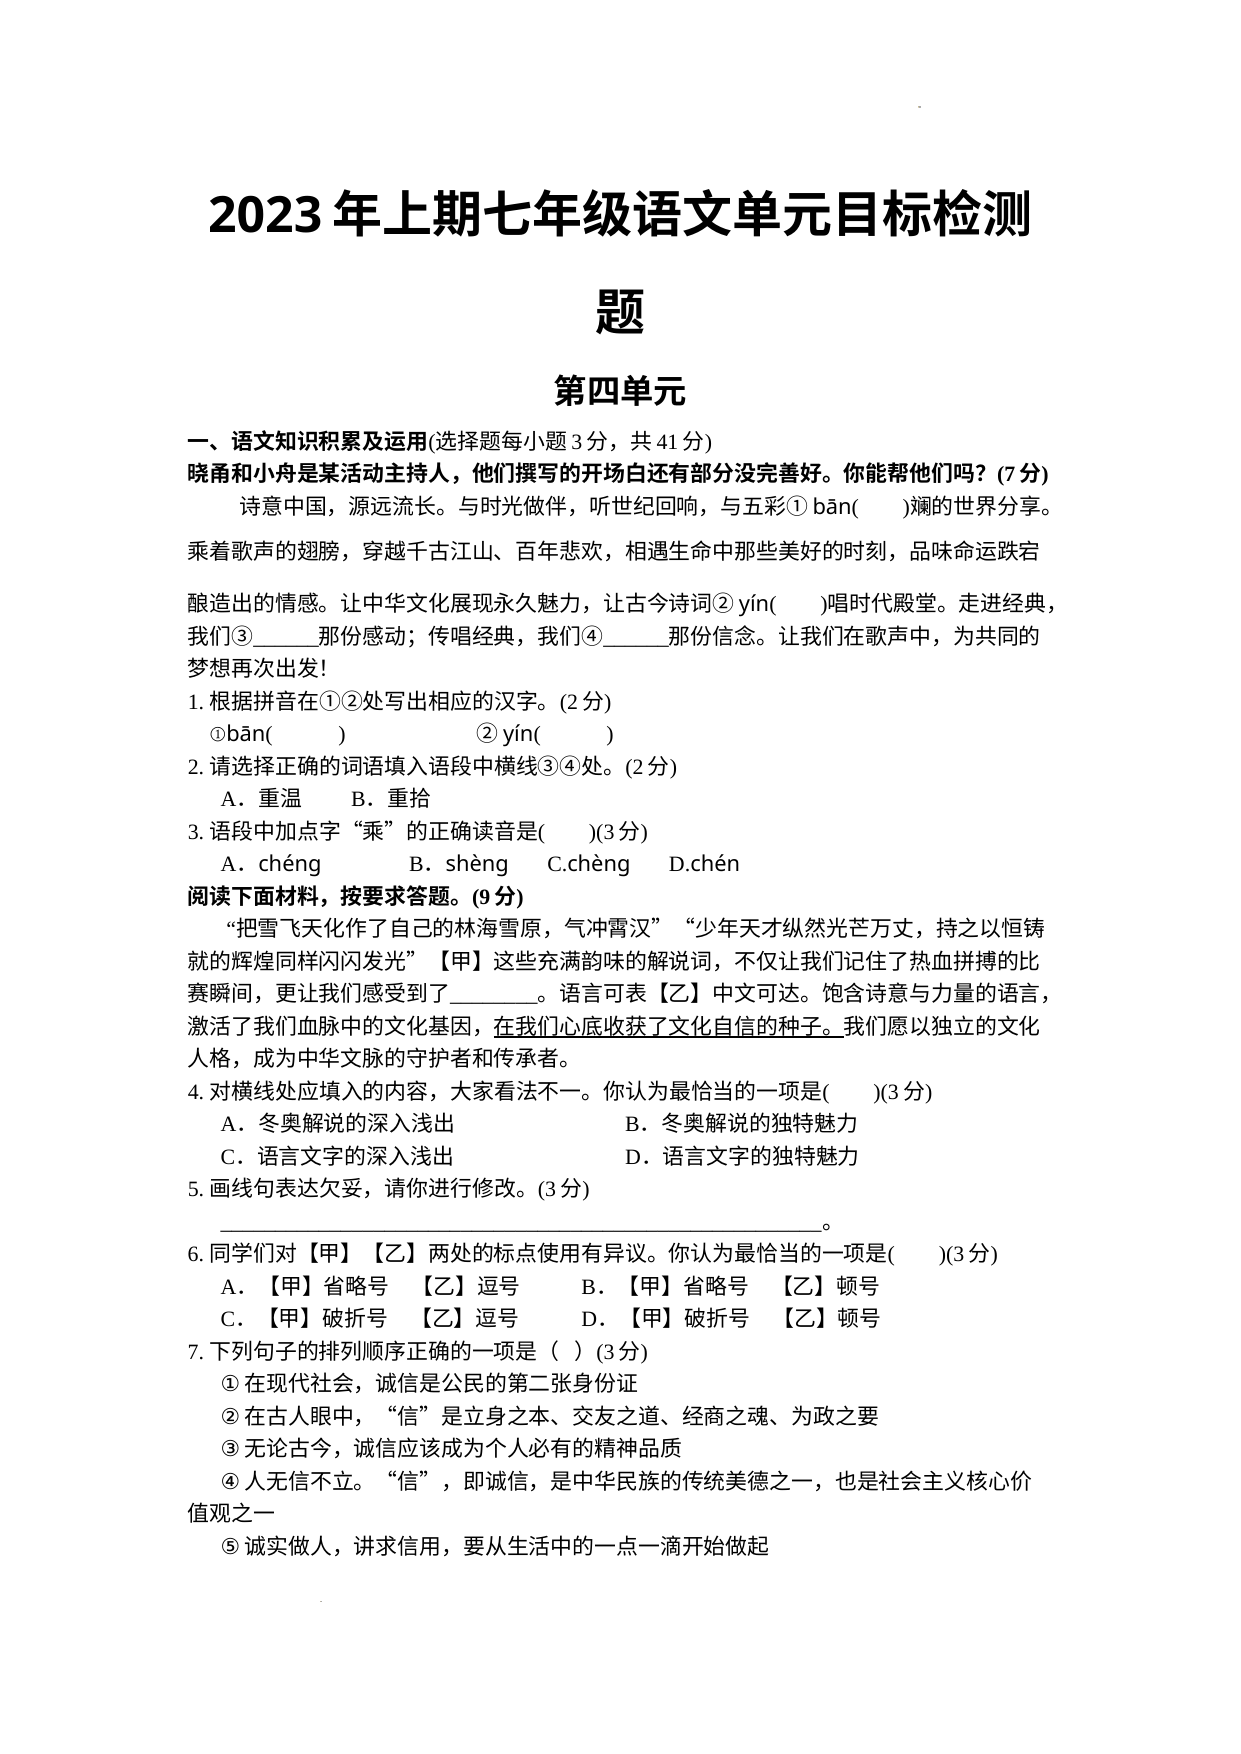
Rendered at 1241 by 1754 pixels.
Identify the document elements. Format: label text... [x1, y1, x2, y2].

text ⑤诚实做人，讲求信用，要从生活中的一点一滴开始做起 [187, 1528, 1053, 1561]
text A．重温 B．重拾 [187, 781, 1053, 813]
text 晓甬和小舟是某活动主持人，他们撰写的开场白还有部分没完善好。你能帮他们吗？(7分) [187, 456, 1053, 488]
text 一、语文知识积累及运用(选择题每小题3分，共41分) [187, 422, 1053, 456]
text 诗意中国，源远流长。与时光做伴，听世纪回响，与五彩①bān( )斓的世界分享。乘着歌声的翅膀，穿越千古江山、百年悲欢，相遇生命中那些美好的时刻，品味命运跌宕酿造出的情感。让中华文化展现永久魅力，让古今诗词②yín( )唱时代殿堂。走进经典，我们③______那份感动；传唱经典，我们④______那份信念。让我们在歌声中，为共同的梦想再次出发！ [187, 488, 1053, 683]
text C．语言文字的深入浅出 D．语言文字的独特魅力 [187, 1138, 1053, 1171]
text 7. 下列句子的排列顺序正确的一项是（ ）(3分) [187, 1333, 1053, 1366]
text A．冬奥解说的深入浅出 B．冬奥解说的独特魅力 [187, 1106, 1053, 1138]
text 5. 画线句表达欠妥，请你进行修改。(3分) [188, 1171, 1053, 1203]
text “把雪飞天化作了自己的林海雪原，气冲霄汉”“少年天才纵然光芒万丈，持之以恒铸就的辉煌同样闪闪发光”【甲】这些充满韵味的解说词，不仅让我们记住了热血拼搏的比赛瞬间，更让我们感受到了________。语言可表【乙】中文可达。饱含诗意与力量的语言，激活了我们血脉中的文化基因，在我们心底收获了文化自信的种子。我们愿以独立的文化人格，成为中华文脉的守护者和传承者。 [187, 911, 1053, 1073]
text A．chéng B．shèng C.chèng D.chén [187, 846, 1053, 878]
text ①在现代社会，诚信是公民的第二张身份证 [187, 1366, 1053, 1398]
text ④人无信不立。“信”，即诚信，是中华民族的传统美德之一，也是社会主义核心价值观之一 [187, 1463, 1053, 1528]
text 阅读下面材料，按要求答题。(9分) [187, 878, 1053, 911]
text 第四单元 [187, 357, 1053, 422]
list 对横线处应填入的内容，大家看法不一。你认为最恰当的一项是( )(3分) [188, 1073, 1053, 1106]
text C．【甲】破折号 【乙】逗号 D．【甲】破折号 【乙】顿号 [187, 1301, 1053, 1333]
text ①bān( ) ②yín( ) [187, 716, 1053, 748]
list 语段中加点字“乘”的正确读音是( )(3分) [188, 813, 1053, 846]
list 根据拼音在①②处写出相应的汉字。(2分) [188, 683, 1053, 716]
list 请选择正确的词语填入语段中横线③④处。(2分) [188, 748, 1053, 781]
text ②在古人眼中，“信”是立身之本、交友之道、经商之魂、为政之要 [187, 1398, 1053, 1431]
text 2023年上期七年级语文单元目标检测题 [187, 162, 1053, 357]
text ③无论古今，诚信应该成为个人必有的精神品质 [187, 1431, 1053, 1463]
text 6. 同学们对【甲】【乙】两处的标点使用有异议。你认为最恰当的一项是( )(3分) [187, 1236, 1053, 1268]
text A．【甲】省略号 【乙】逗号 B．【甲】省略号 【乙】顿号 [187, 1268, 1053, 1301]
text _______________________________________________________。 [187, 1203, 1053, 1236]
